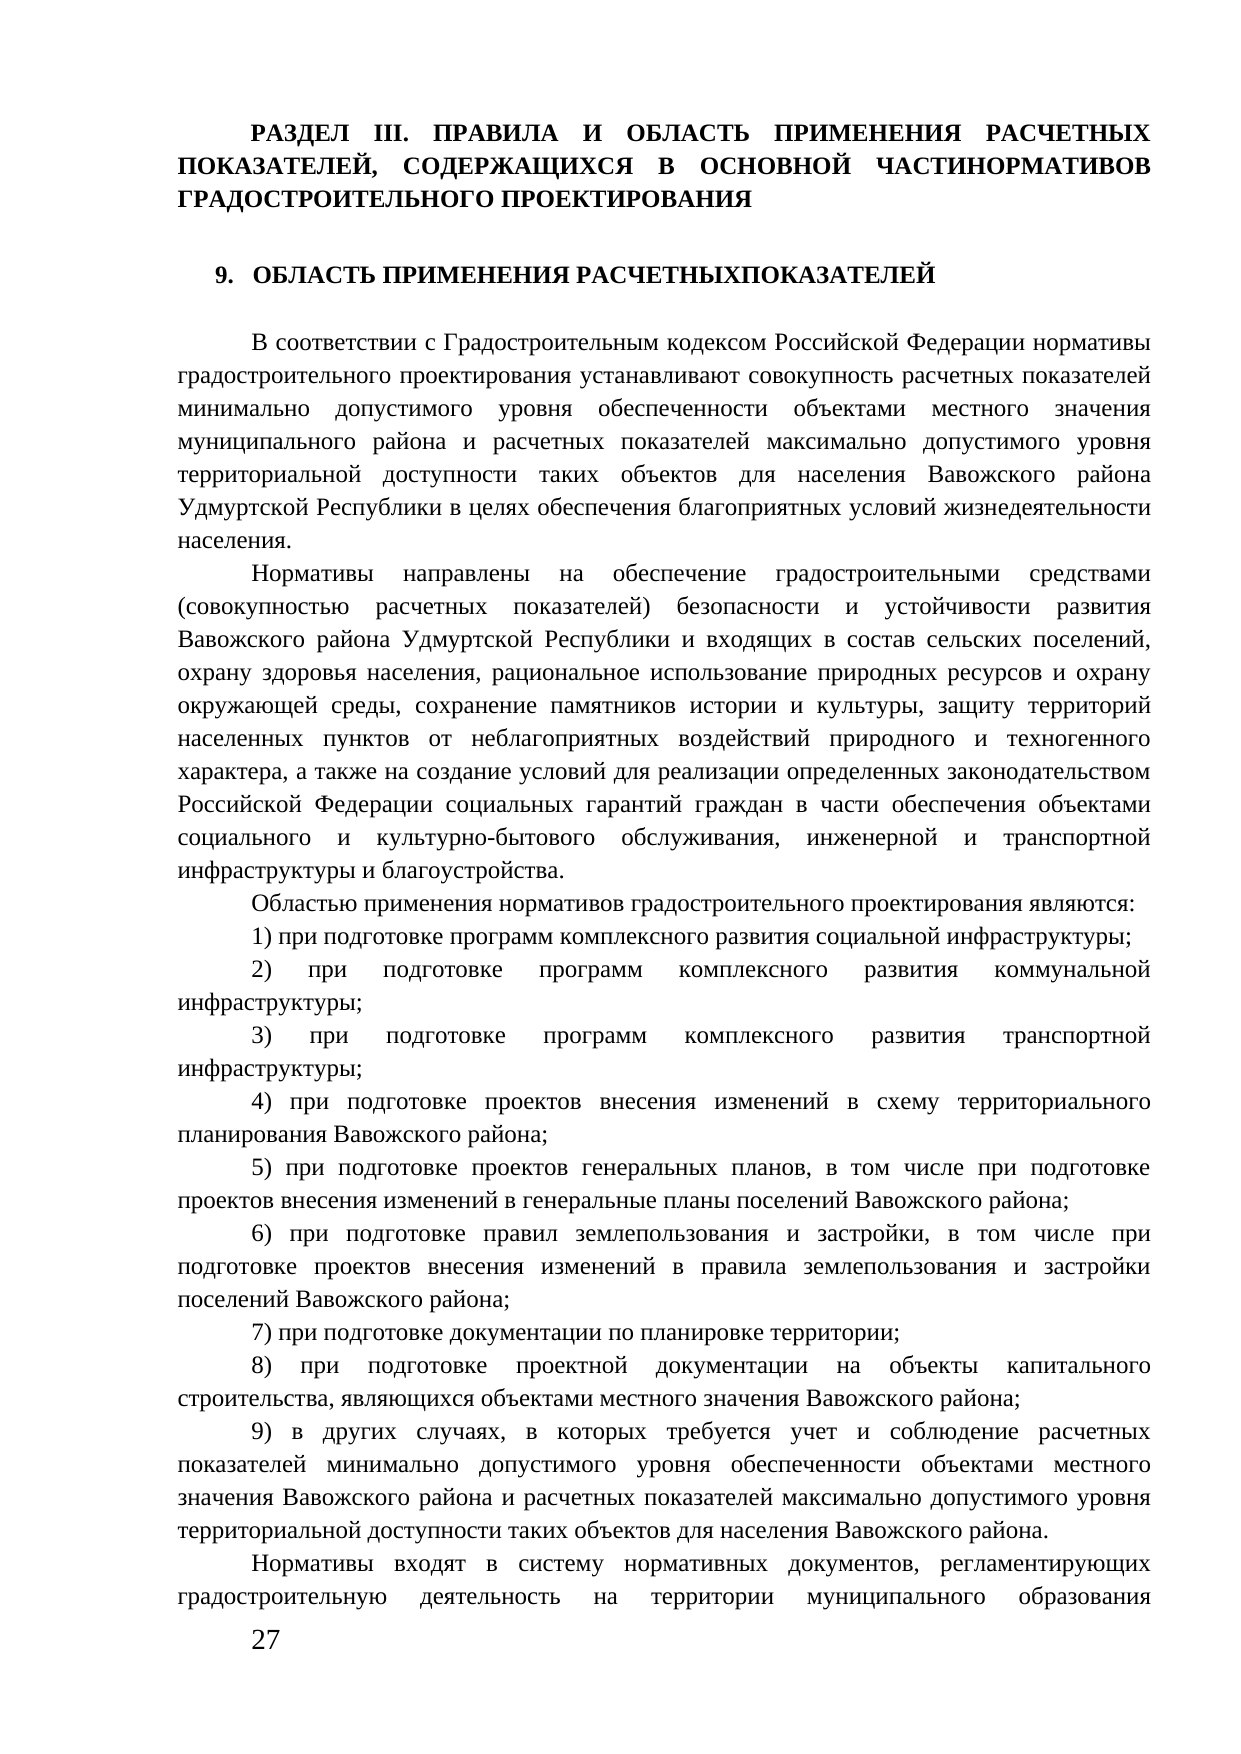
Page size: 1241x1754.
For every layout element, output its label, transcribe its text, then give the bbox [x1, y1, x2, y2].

text Областью применения нормативов градостроительного проектирования являются: [177, 888, 1152, 917]
text 6) при подготовке правил землепользования и застройки, в том числе при подготовке проектов внесения изменений в правила землепользования и застройки поселений Вавожского района; [177, 1218, 1152, 1313]
text 7) при подготовке документации по планировке территории; [177, 1317, 1152, 1346]
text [177, 1548, 1152, 1610]
text Нормативы направлены на обеспечение градостроительными средствами (совокупностью расчетных показателей) безопасности и устойчивости развития Вавожского района Удмуртской Республики и входящих в состав сельских поселений, охрану здоровья населения, рациональное использование природных ресурсов и охрану окружающей среды, сохранение памятников истории и культуры, защиту территорий населенных пунктов от неблагоприятных воздействий природного и техногенного характера, а также на создание условий для реализации определенных законодательством Российской Федерации социальных гарантий граждан в части обеспечения объектами социального и культурно-бытового обслуживания, инженерной и транспортной инфраструктуры и благоустройства. [177, 558, 1152, 884]
text В соответствии с Градостроительным кодексом Российской Федерации нормативы градостроительного проектирования устанавливают совокупность расчетных показателей минимально допустимого уровня обеспеченности объектами местного значения муниципального района и расчетных показателей максимально допустимого уровня территориальной доступности таких объектов для населения Вавожского района Удмуртской Республики в целях обеспечения благоприятных условий жизнедеятельности населения. [177, 327, 1152, 553]
text 9) в других случаях, в которых требуется учет и соблюдение расчетных показателей минимально допустимого уровня обеспеченности объектами местного значения Вавожского района и расчетных показателей максимально допустимого уровня территориальной доступности таких объектов для населения Вавожского района. [177, 1416, 1152, 1544]
subtitle РАЗДЕЛ III. ПРАВИЛА И ОБЛАСТЬ ПРИМЕНЕНИЯ РАСЧЕТНЫХ ПОКАЗАТЕЛЕЙ, СОДЕРЖАЩИХСЯ В ОСНОВНОЙ ЧАСТИНОРМАТИВОВ ГРАДОСТРОИТЕЛЬНОГО ПРОЕКТИРОВАНИЯ [177, 118, 1152, 213]
text 2) при подготовке программ комплексного развития коммунальной инфраструктуры; [177, 954, 1152, 1016]
text 4) при подготовке проектов внесения изменений в схему территориального планирования Вавожского района; [177, 1086, 1152, 1148]
text 3) при подготовке программ комплексного развития транспортной инфраструктуры; [177, 1020, 1152, 1082]
list ОБЛАСТЬ ПРИМЕНЕНИЯ РАСЧЕТНЫХПОКАЗАТЕЛЕЙ [215, 261, 1152, 289]
text 8) при подготовке проектной документации на объекты капитального строительства, являющихся объектами местного значения Вавожского района; [177, 1350, 1152, 1412]
text 5) при подготовке проектов генеральных планов, в том числе при подготовке проектов внесения изменений в генеральные планы поселений Вавожского района; [177, 1152, 1152, 1214]
text 1) при подготовке программ комплексного развития социальной инфраструктуры; [177, 921, 1152, 950]
